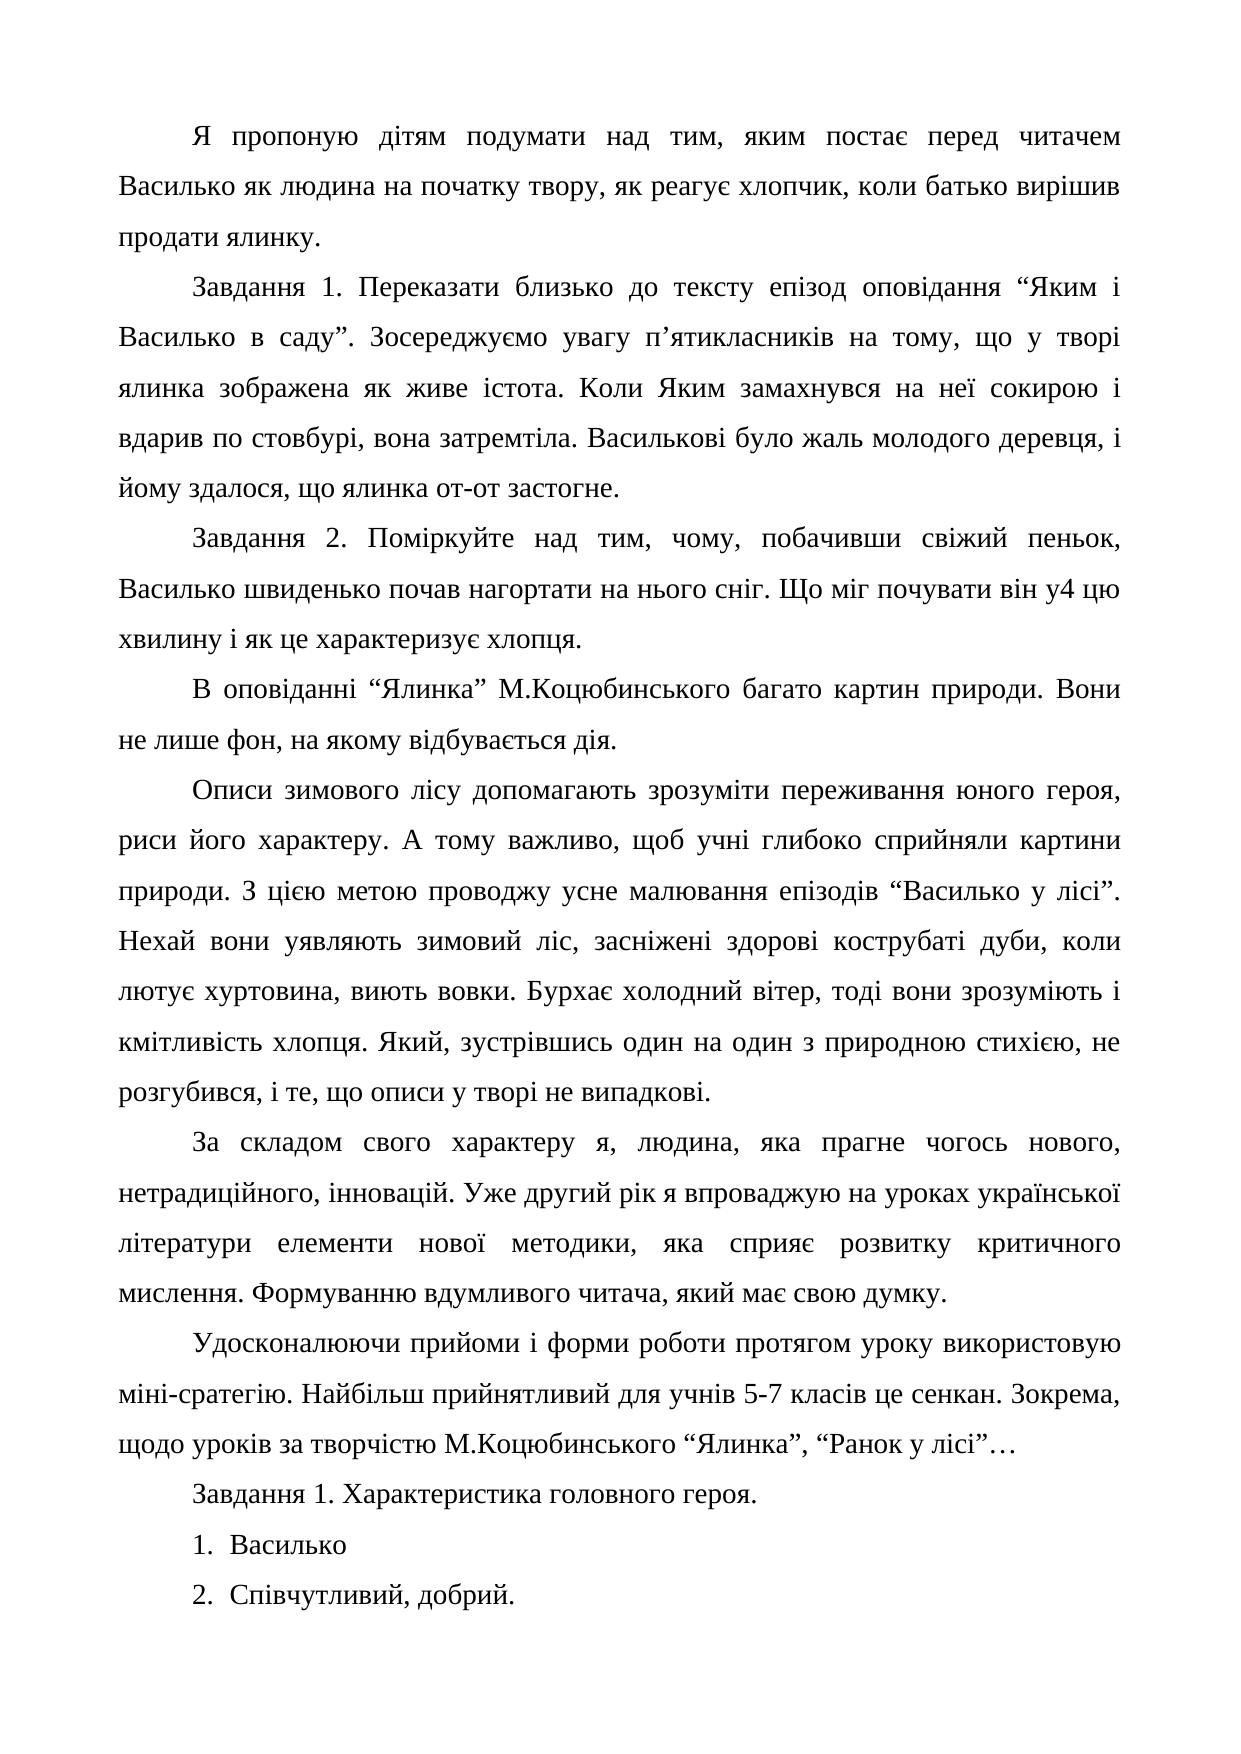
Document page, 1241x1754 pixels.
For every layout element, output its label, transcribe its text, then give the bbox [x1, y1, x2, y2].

list Василько [192, 1527, 1122, 1560]
text Я пропоную дітям подумати над тим, яким постає перед читачем Василько як людина на початку твору, як реагує хлопчик, коли батько вирішив продати ялинку. [118, 118, 1122, 252]
text Завдання 1. Переказати близько до тексту епізод оповідання “Яким і Василько в саду”. Зосереджуємо увагу п’ятикласників на тому, що у творі ялинка зображена як живе істота. Коли Яким замахнувся на неї сокирою і вдарив по стовбурі, вона затремтіла. Василькові було жаль молодого деревця, і йому здалося, що ялинка от-от застогне. [118, 269, 1122, 504]
text Завдання 2. Поміркуйте над тим, чому, побачивши свіжий пеньок, Василько швиденько почав нагортати на нього сніг. Що міг почувати він у4 цю хвилину і як це характеризує хлопця. [118, 521, 1122, 655]
list Співчутливий, добрий. [192, 1577, 1122, 1611]
text В оповіданні “Ялинка” М.Коцюбинського багато картин природи. Вони не лише фон, на якому відбувається дія. [118, 672, 1122, 755]
text Завдання 1. Характеристика головного героя. [118, 1477, 1122, 1510]
text Удосконалюючи прийоми і форми роботи протягом уроку використовую міні-сратегію. Найбільш прийнятливий для учнів 5-7 класів це сенкан. Зокрема, щодо уроків за творчістю М.Коцюбинського “Ялинка”, “Ранок у лісі”… [118, 1326, 1122, 1460]
text За складом свого характеру я, людина, яка прагне чогось нового, нетрадиційного, інновацій. Уже другий рік я впроваджую на уроках української літератури елементи нової методики, яка сприяє розвитку критичного мислення. Формуванню вдумливого читача, який має свою думку. [118, 1124, 1122, 1309]
text Описи зимового лісу допомагають зрозуміти переживання юного героя, риси його характеру. А тому важливо, щоб учні глибоко сприйняли картини природи. З цією метою проводжу усне малювання епізодів “Василько у лісі”. Нехай вони уявляють зимовий ліс, засніжені здорові кострубаті дуби, коли лютує хуртовина, виють вовки. Бурхає холодний вітер, тоді вони зрозуміють і кмітливість хлопця. Який, зустрівшись один на один з природною стихією, не розгубився, і те, що описи у творі не випадкові. [118, 772, 1122, 1108]
